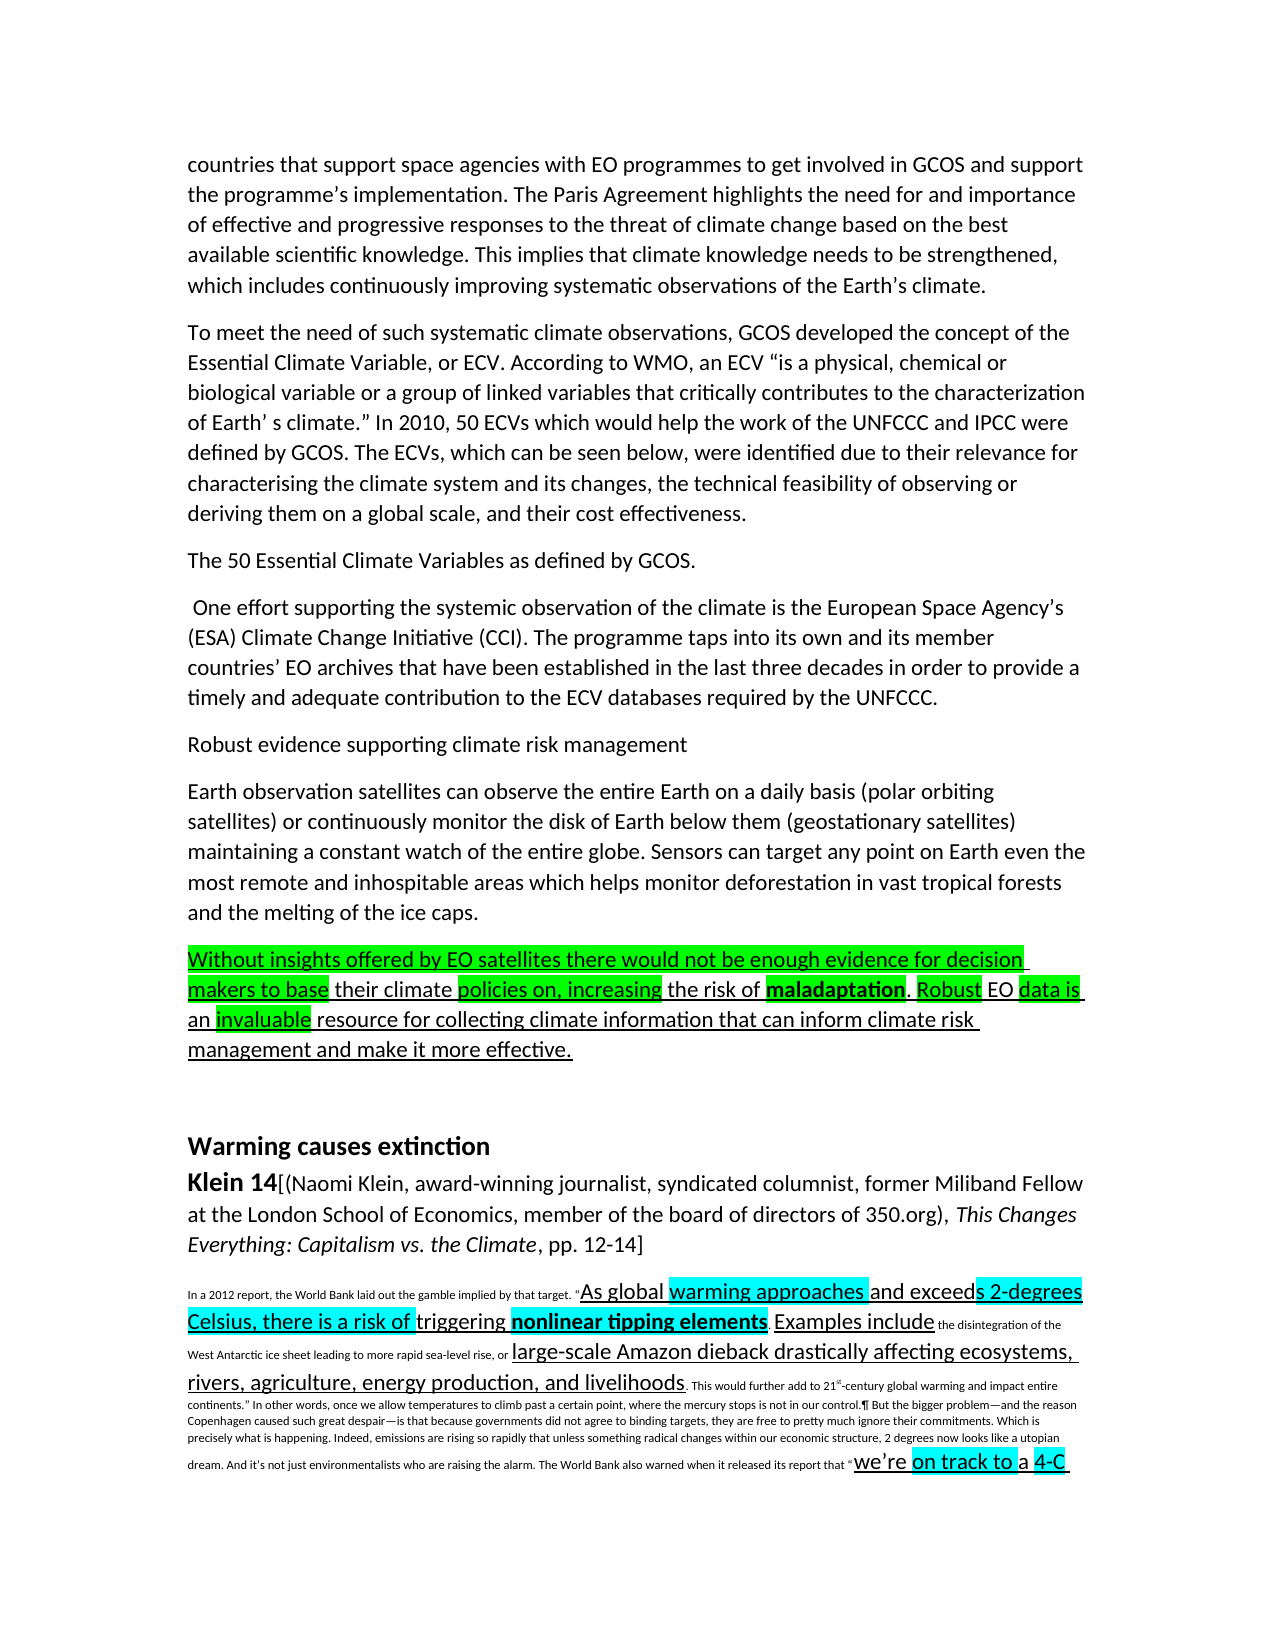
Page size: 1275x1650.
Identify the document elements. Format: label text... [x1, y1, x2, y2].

text To meet the need of such systematic climate observations, GCOS developed the concept of the Essential Climate Variable, or ECV. According to WMO, an ECV “is a physical, chemical or biological variable or a group of linked variables that critically contributes to the characterization of Earth’ s climate.” In 2010, 50 ECVs which would help the work of the UNFCCC and IPCC were defined by GCOS. The ECVs, which can be seen below, were identified due to their relevance for characterising the climate system and its changes, the technical feasibility of observing or deriving them on a global scale, and their cost effectiveness. [187, 318, 1087, 527]
text Robust evidence supporting climate risk management [187, 730, 1087, 758]
text One effort supporting the systemic observation of the climate is the European Space Agency’s (ESA) Climate Change Initiative (CCI). The programme taps into its own and its member countries’ EO archives that have been established in the last three decades in order to provide a timely and adequate contribution to the ECV databases required by the UNFCCC. [187, 593, 1087, 711]
text Klein 14[(Naomi Klein, award-winning journalist, syndicated columnist, former Miliband Fellow at the London School of Economics, member of the board of directors of 350.org), This Changes Everything: Capitalism vs. the Climate, pp. 12-14] [187, 1165, 1087, 1258]
text Without insights offered by EO satellites there would not be enough evidence for decision makers to base their climate policies on, increasing the risk of maladaptation. Robust EO data is an invaluable resource for collecting climate information that can inform climate risk management and make it more effective. [187, 945, 1087, 1063]
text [187, 150, 1087, 299]
text Earth observation satellites can observe the entire Earth on a daily basis (polar orbiting satellites) or continuously monitor the disk of Earth below them (geostationary satellites) maintaining a constant watch of the entire globe. Sensors can target any point on Earth even the most remote and inhospitable areas which helps monitor deforestation in vast tropical forests and the melting of the ice caps. [187, 777, 1087, 926]
subtitle Warming causes extinction [187, 1129, 1087, 1162]
text The 50 Essential Climate Variables as defined by GCOS. [187, 546, 1087, 574]
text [187, 1277, 1087, 1475]
